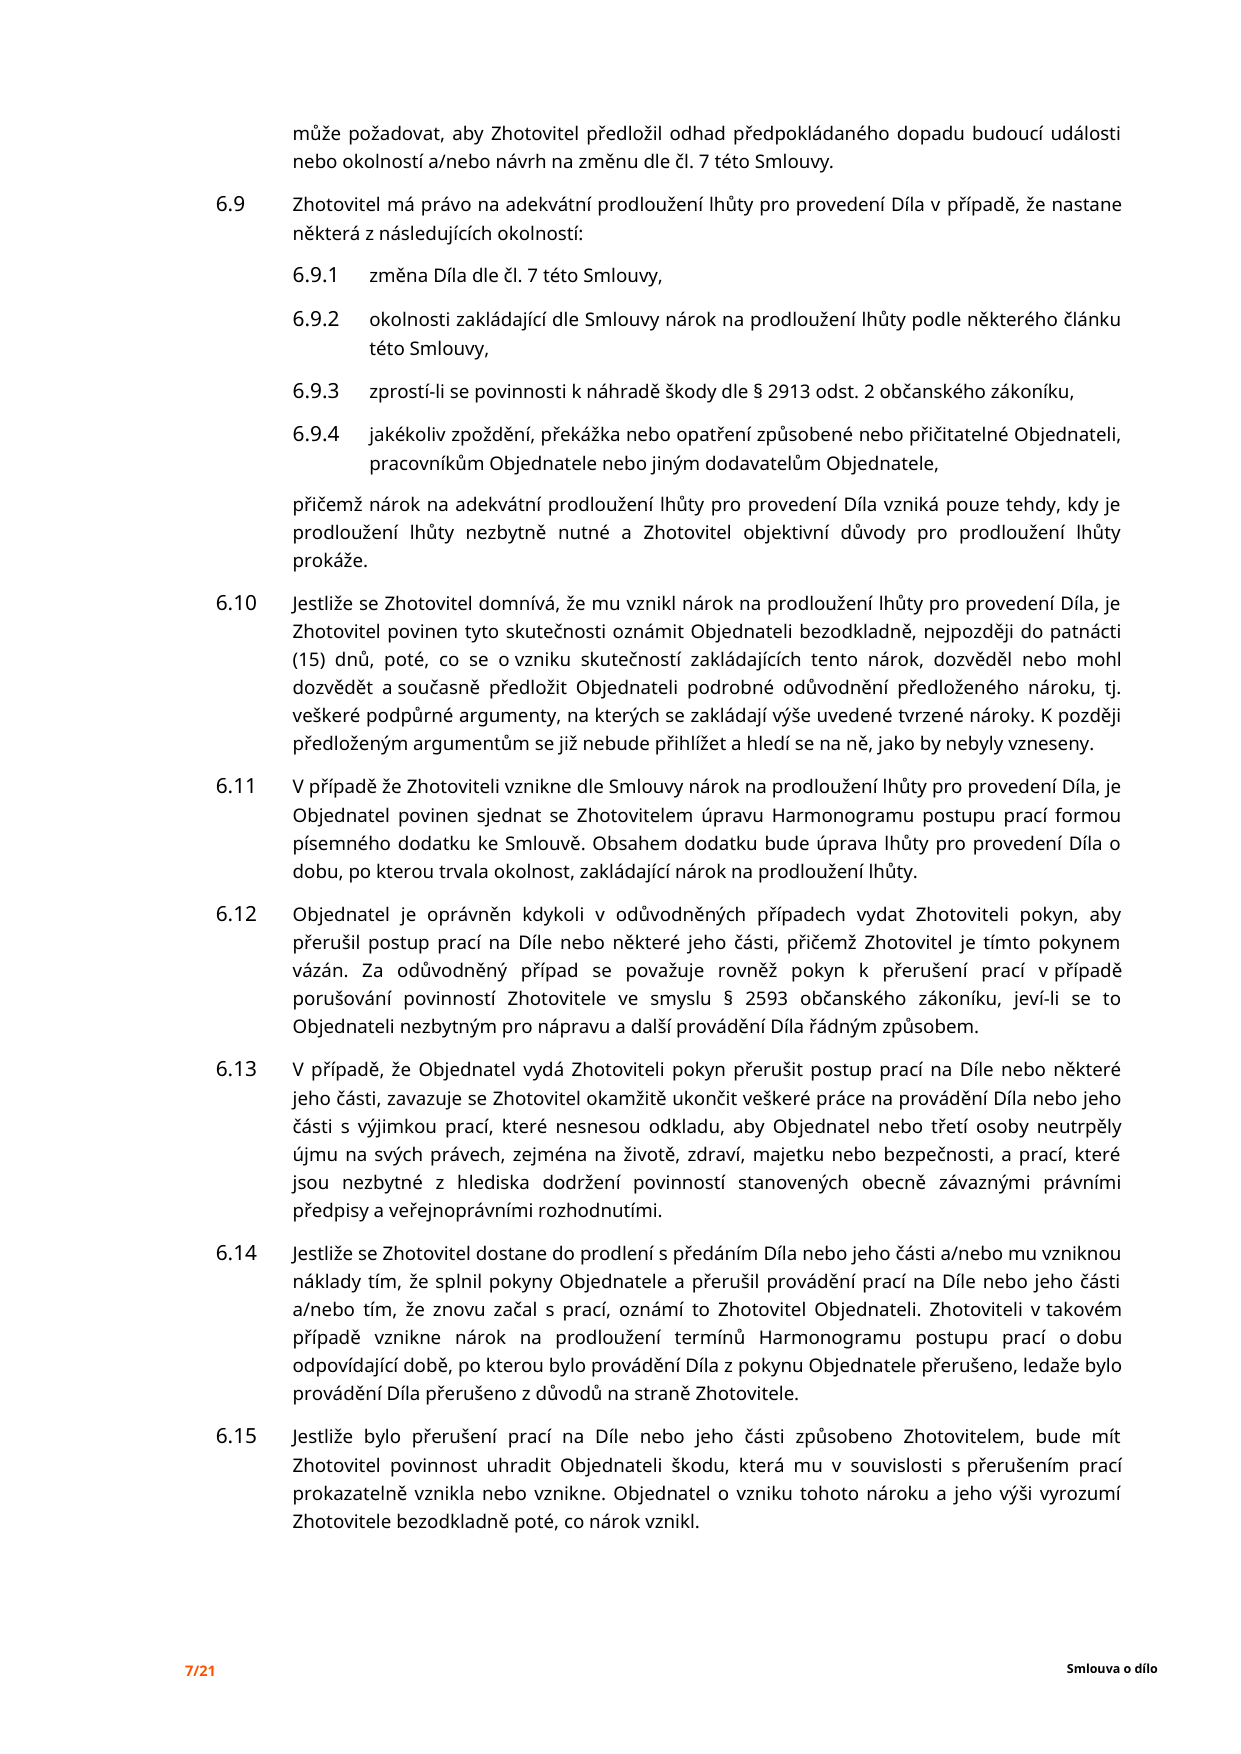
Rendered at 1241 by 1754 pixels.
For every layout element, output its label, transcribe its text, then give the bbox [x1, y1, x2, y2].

list změna Díla dle čl. 7 této Smlouvy, [292, 261, 1122, 289]
list Zhotovitel má právo na adekvátní prodloužení lhůty pro provedení Díla v případě, že nastane některá z následujících okolností: [216, 189, 1122, 246]
list V případě, že Objednatel vydá Zhotoviteli pokyn přerušit postup prací na Díle nebo některé jeho části, zavazuje se Zhotovitel okamžitě ukončit veškeré práce na provádění Díla nebo jeho části s výjimkou prací, které nesnesou odkladu, aby Objednatel nebo třetí osoby neutrpěly újmu na svých právech, zejména na životě, zdraví, majetku nebo bezpečnosti, a prací, které jsou nezbytné z hlediska dodržení povinností stanovených obecně závaznými právními předpisy a veřejnoprávními rozhodnutími. [216, 1054, 1122, 1223]
list V případě že Zhotoviteli vznikne dle Smlouvy nárok na prodloužení lhůty pro provedení Díla, je Objednatel povinen sjednat se Zhotovitelem úpravu Harmonogramu postupu prací formou písemného dodatku ke Smlouvě. Obsahem dodatku bude úprava lhůty pro provedení Díla o dobu, po kterou trvala okolnost, zakládající nárok na prodloužení lhůty. [216, 771, 1122, 884]
text přičemž nárok na adekvátní prodloužení lhůty pro provedení Díla vzniká pouze tehdy, kdy je prodloužení lhůty nezbytně nutné a Zhotovitel objektivní důvody pro prodloužení lhůty prokáže. [292, 491, 1122, 573]
list Objednatel je oprávněn kdykoli v odůvodněných případech vydat Zhotoviteli pokyn, aby přerušil postup prací na Díle nebo některé jeho části, přičemž Zhotovitel je tímto pokynem vázán. Za odůvodněný případ se považuje rovněž pokyn k přerušení prací v případě porušování povinností Zhotovitele ve smyslu § 2593 občanského zákoníku, jeví-li se to Objednateli nezbytným pro nápravu a další provádění Díla řádným způsobem. [216, 899, 1122, 1039]
list zprostí-li se povinnosti k náhradě škody dle § 2913 odst. 2 občanského zákoníku, [292, 376, 1122, 404]
list jakékoliv zpoždění, překážka nebo opatření způsobené nebo přičitatelné Objednateli, pracovníkům Objednatele nebo jiným dodavatelům Objednatele, [292, 419, 1122, 476]
list Jestliže bylo přerušení prací na Díle nebo jeho části způsobeno Zhotovitelem, bude mít Zhotovitel povinnost uhradit Objednateli škodu, která mu v souvislosti s přerušením prací prokazatelně vznikla nebo vznikne. Objednatel o vzniku tohoto nároku a jeho výši vyrozumí Zhotovitele bezodkladně poté, co nárok vznikl. [216, 1421, 1122, 1534]
list okolnosti zakládající dle Smlouvy nárok na prodloužení lhůty podle některého článku této Smlouvy, [292, 304, 1122, 361]
list Jestliže se Zhotovitel domnívá, že mu vznikl nárok na prodloužení lhůty pro provedení Díla, je Zhotovitel povinen tyto skutečnosti oznámit Objednateli bezodkladně, nejpozději do patnácti (15) dnů, poté, co se o vzniku skutečností zakládajících tento nárok, dozvěděl nebo mohl dozvědět a současně předložit Objednateli podrobné odůvodnění předloženého nároku, tj. veškeré podpůrné argumenty, na kterých se zakládají výše uvedené tvrzené nároky. K později předloženým argumentům se již nebude přihlížet a hledí se na ně, jako by nebyly vzneseny. [216, 588, 1122, 756]
list Jestliže se Zhotovitel dostane do prodlení s předáním Díla nebo jeho části a/nebo mu vzniknou náklady tím, že splnil pokyny Objednatele a přerušil provádění prací na Díle nebo jeho části a/nebo tím, že znovu začal s prací, oznámí to Zhotovitel Objednateli. Zhotoviteli v takovém případě vznikne nárok na prodloužení termínů Harmonogramu postupu prací o dobu odpovídající době, po kterou bylo provádění Díla z pokynu Objednatele přerušeno, ledaže bylo provádění Díla přerušeno z důvodů na straně Zhotovitele. [216, 1238, 1122, 1406]
